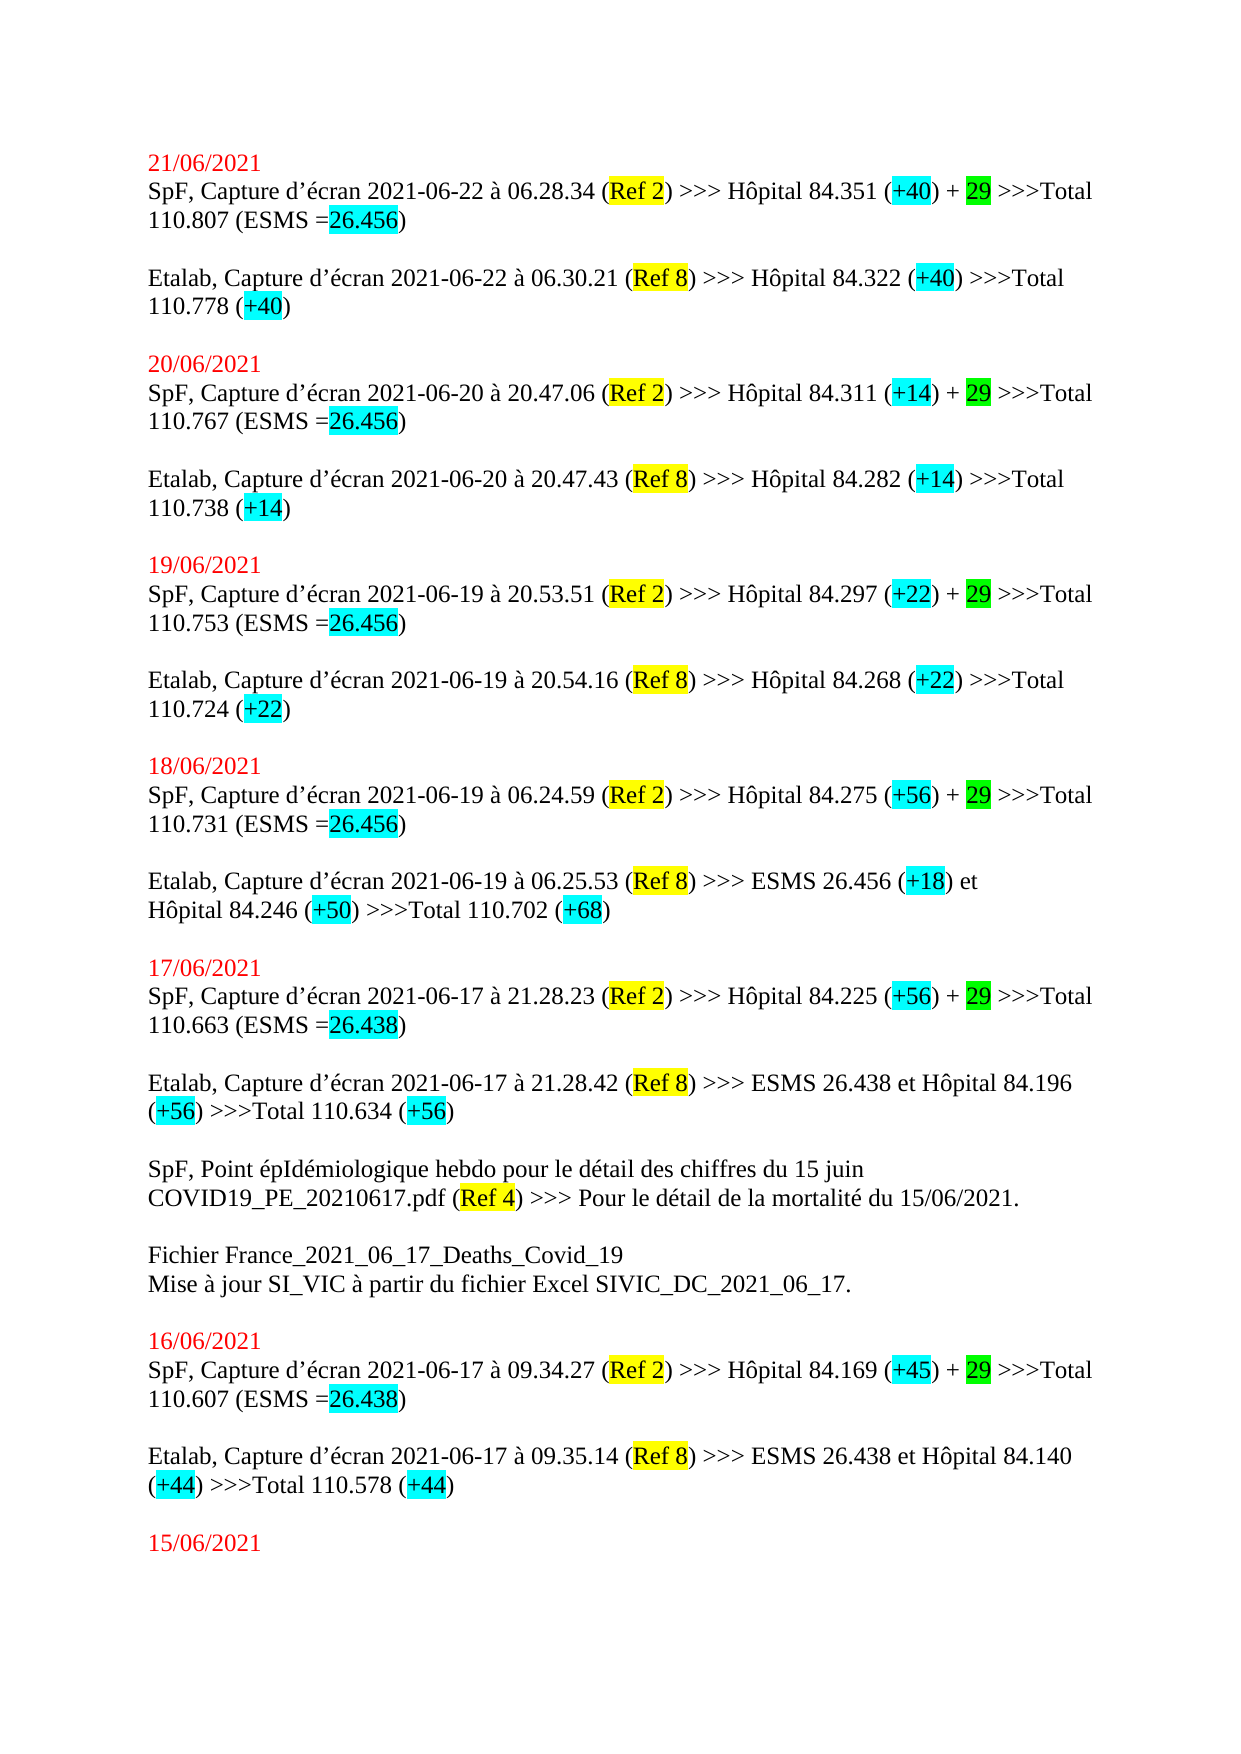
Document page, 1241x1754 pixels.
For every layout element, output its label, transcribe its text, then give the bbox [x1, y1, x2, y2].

text Etalab, Capture d’écran 2021-06-17 à 09.35.14 (Ref 8) >>> ESMS 26.438 et Hôpital 84.140 (+44) >>>Total 110.578 (+44) [148, 1441, 1093, 1499]
text 18/06/2021 [148, 751, 1093, 780]
text 19/06/2021 [148, 550, 1093, 579]
text SpF, Capture d’écran 2021-06-19 à 06.24.59 (Ref 2) >>> Hôpital 84.275 (+56) + 29 >>>Total 110.731 (ESMS =26.456) [148, 780, 1093, 838]
text SpF, Capture d’écran 2021-06-20 à 20.47.06 (Ref 2) >>> Hôpital 84.311 (+14) + 29 >>>Total 110.767 (ESMS =26.456) [148, 378, 1093, 435]
text Etalab, Capture d’écran 2021-06-19 à 06.25.53 (Ref 8) >>> ESMS 26.456 (+18) et Hôpital 84.246 (+50) >>>Total 110.702 (+68) [148, 866, 1093, 924]
text SpF, Capture d’écran 2021-06-17 à 09.34.27 (Ref 2) >>> Hôpital 84.169 (+45) + 29 >>>Total 110.607 (ESMS =26.438) [148, 1355, 1093, 1413]
text SpF, Capture d’écran 2021-06-22 à 06.28.34 (Ref 2) >>> Hôpital 84.351 (+40) + 29 >>>Total 110.807 (ESMS =26.456) [148, 176, 1093, 234]
text SpF, Point épIdémiologique hebdo pour le détail des chiffres du 15 juin COVID19_PE_20210617.pdf (Ref 4) >>> Pour le détail de la mortalité du 15/06/2021. [148, 1154, 1093, 1211]
text Etalab, Capture d’écran 2021-06-17 à 21.28.42 (Ref 8) >>> ESMS 26.438 et Hôpital 84.196 (+56) >>>Total 110.634 (+56) [148, 1068, 1093, 1125]
text SpF, Capture d’écran 2021-06-19 à 20.53.51 (Ref 2) >>> Hôpital 84.297 (+22) + 29 >>>Total 110.753 (ESMS =26.456) [148, 579, 1093, 636]
text 20/06/2021 [148, 349, 1093, 378]
text SpF, Capture d’écran 2021-06-17 à 21.28.23 (Ref 2) >>> Hôpital 84.225 (+56) + 29 >>>Total 110.663 (ESMS =26.438) [148, 981, 1093, 1039]
text Etalab, Capture d’écran 2021-06-19 à 20.54.16 (Ref 8) >>> Hôpital 84.268 (+22) >>>Total 110.724 (+22) [148, 665, 1093, 723]
text Mise à jour SI_VIC à partir du fichier Excel SIVIC_DC_2021_06_17. [148, 1269, 1093, 1298]
text 21/06/2021 [148, 148, 1093, 176]
text Etalab, Capture d’écran 2021-06-20 à 20.47.43 (Ref 8) >>> Hôpital 84.282 (+14) >>>Total 110.738 (+14) [148, 464, 1093, 521]
text 17/06/2021 [148, 953, 1093, 981]
text Etalab, Capture d’écran 2021-06-22 à 06.30.21 (Ref 8) >>> Hôpital 84.322 (+40) >>>Total 110.778 (+40) [148, 263, 1093, 320]
text 16/06/2021 [148, 1326, 1093, 1355]
text Fichier France_2021_06_17_Deaths_Covid_19 [148, 1240, 1093, 1269]
text 15/06/2021 [148, 1528, 1093, 1556]
